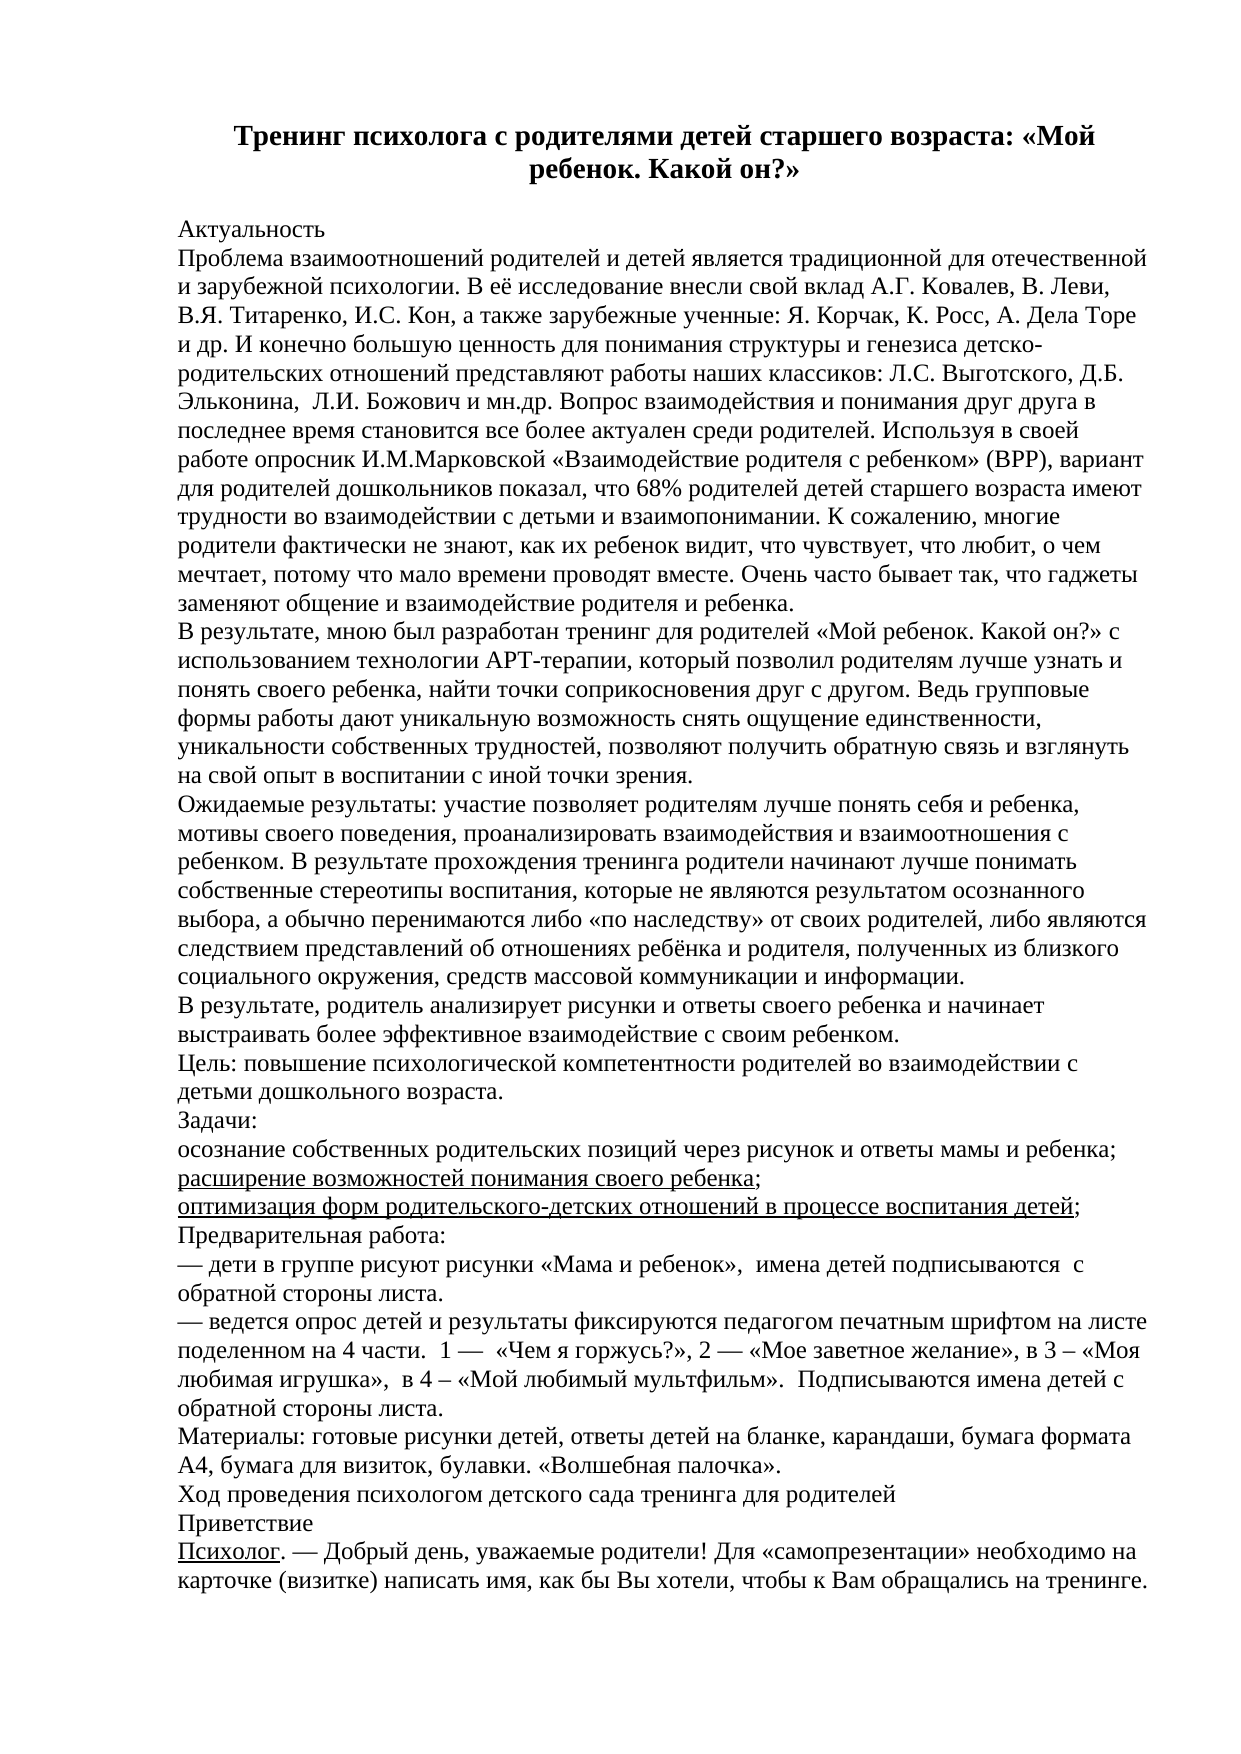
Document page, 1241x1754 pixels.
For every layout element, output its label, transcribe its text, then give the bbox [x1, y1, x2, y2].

text осознание собственных родительских позиций через рисунок и ответы мамы и ребенка; [177, 1134, 1152, 1163]
text Тренинг психолога с родителями детей старшего возраста: «Мой ребенок. Какой он?» [177, 118, 1152, 185]
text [177, 1536, 1152, 1594]
text В результате, мною был разработан тренинг для родителей «Мой ребенок. Какой он?» с использованием технологии АРТ-терапии, который позволил родителям лучше узнать и понять своего ребенка, найти точки соприкосновения друг с другом. Ведь групповые формы работы дают уникальную возможность снять ощущение единственности, уникальности собственных трудностей, позволяют получить обратную связь и взглянуть на свой опыт в воспитании с иной точки зрения. [177, 616, 1152, 789]
text Цель: повышение психологической компетентности родителей во взаимодействии с детьми дошкольного возраста. [177, 1048, 1152, 1105]
text Материалы: готовые рисунки детей, ответы детей на бланке, карандаши, бумага формата А4, бумага для визиток, булавки. «Волшебная палочка». [177, 1421, 1152, 1479]
text Актуальность [177, 214, 1152, 243]
text В результате, родитель анализирует рисунки и ответы своего ребенка и начинает выстраивать более эффективное взаимодействие с своим ребенком. [177, 990, 1152, 1048]
text Предварительная работа: [177, 1220, 1152, 1249]
text Приветствие [177, 1508, 1152, 1536]
text Ожидаемые результаты: участие позволяет родителям лучше понять себя и ребенка, мотивы своего поведения, проанализировать взаимодействия и взаимоотношения с ребенком. В результате прохождения тренинга родители начинают лучше понимать собственные стереотипы воспитания, которые не являются результатом осознанного выбора, а обычно перенимаются либо «по наследству» от своих родителей, либо являются следствием представлений об отношениях ребёнка и родителя, полученных из близкого социального окружения, средств массовой коммуникации и информации. [177, 789, 1152, 990]
text Ход проведения психологом детского сада тренинга для родителей [177, 1479, 1152, 1508]
text Проблема взаимоотношений родителей и детей является традиционной для отечественной и зарубежной психологии. В её исследование внесли свой вклад А.Г. Ковалев, В. Леви, В.Я. Титаренко, И.С. Кон, а также зарубежные ученные: Я. Корчак, К. Росс, А. Дела Торе и др. И конечно большую ценность для понимания структуры и генезиса детско-родительских отношений представляют работы наших классиков: Л.С. Выготского, Д.Б. Эльконина, Л.И. Божович и мн.др. Вопрос взаимодействия и понимания друг друга в последнее время становится все более актуален среди родителей. Используя в своей работе опросник И.М.Марковской «Взаимодействие родителя с ребенком» (ВРР), вариант для родителей дошкольников показал, что 68% родителей детей старшего возраста имеют трудности во взаимодействии с детьми и взаимопонимании. К сожалению, многие родители фактически не знают, как их ребенок видит, что чувствует, что любит, о чем мечтает, потому что мало времени проводят вместе. Очень часто бывает так, что гаджеты заменяют общение и взаимодействие родителя и ребенка. [177, 243, 1152, 616]
text — дети в группе рисуют рисунки «Мама и ребенок», имена детей подписываются с обратной стороны листа. [177, 1249, 1152, 1306]
text оптимизация форм родительского-детских отношений в процессе воспитания детей; [177, 1191, 1152, 1220]
text Задачи: [177, 1105, 1152, 1134]
text — ведется опрос детей и результаты фиксируются педагогом печатным шрифтом на листе поделенном на 4 части. 1 — «Чем я горжусь?», 2 — «Мое заветное желание», в 3 – «Моя любимая игрушка», в 4 – «Мой любимый мультфильм». Подписываются имена детей с обратной стороны листа. [177, 1306, 1152, 1421]
text расширение возможностей понимания своего ребенка; [177, 1163, 1152, 1191]
